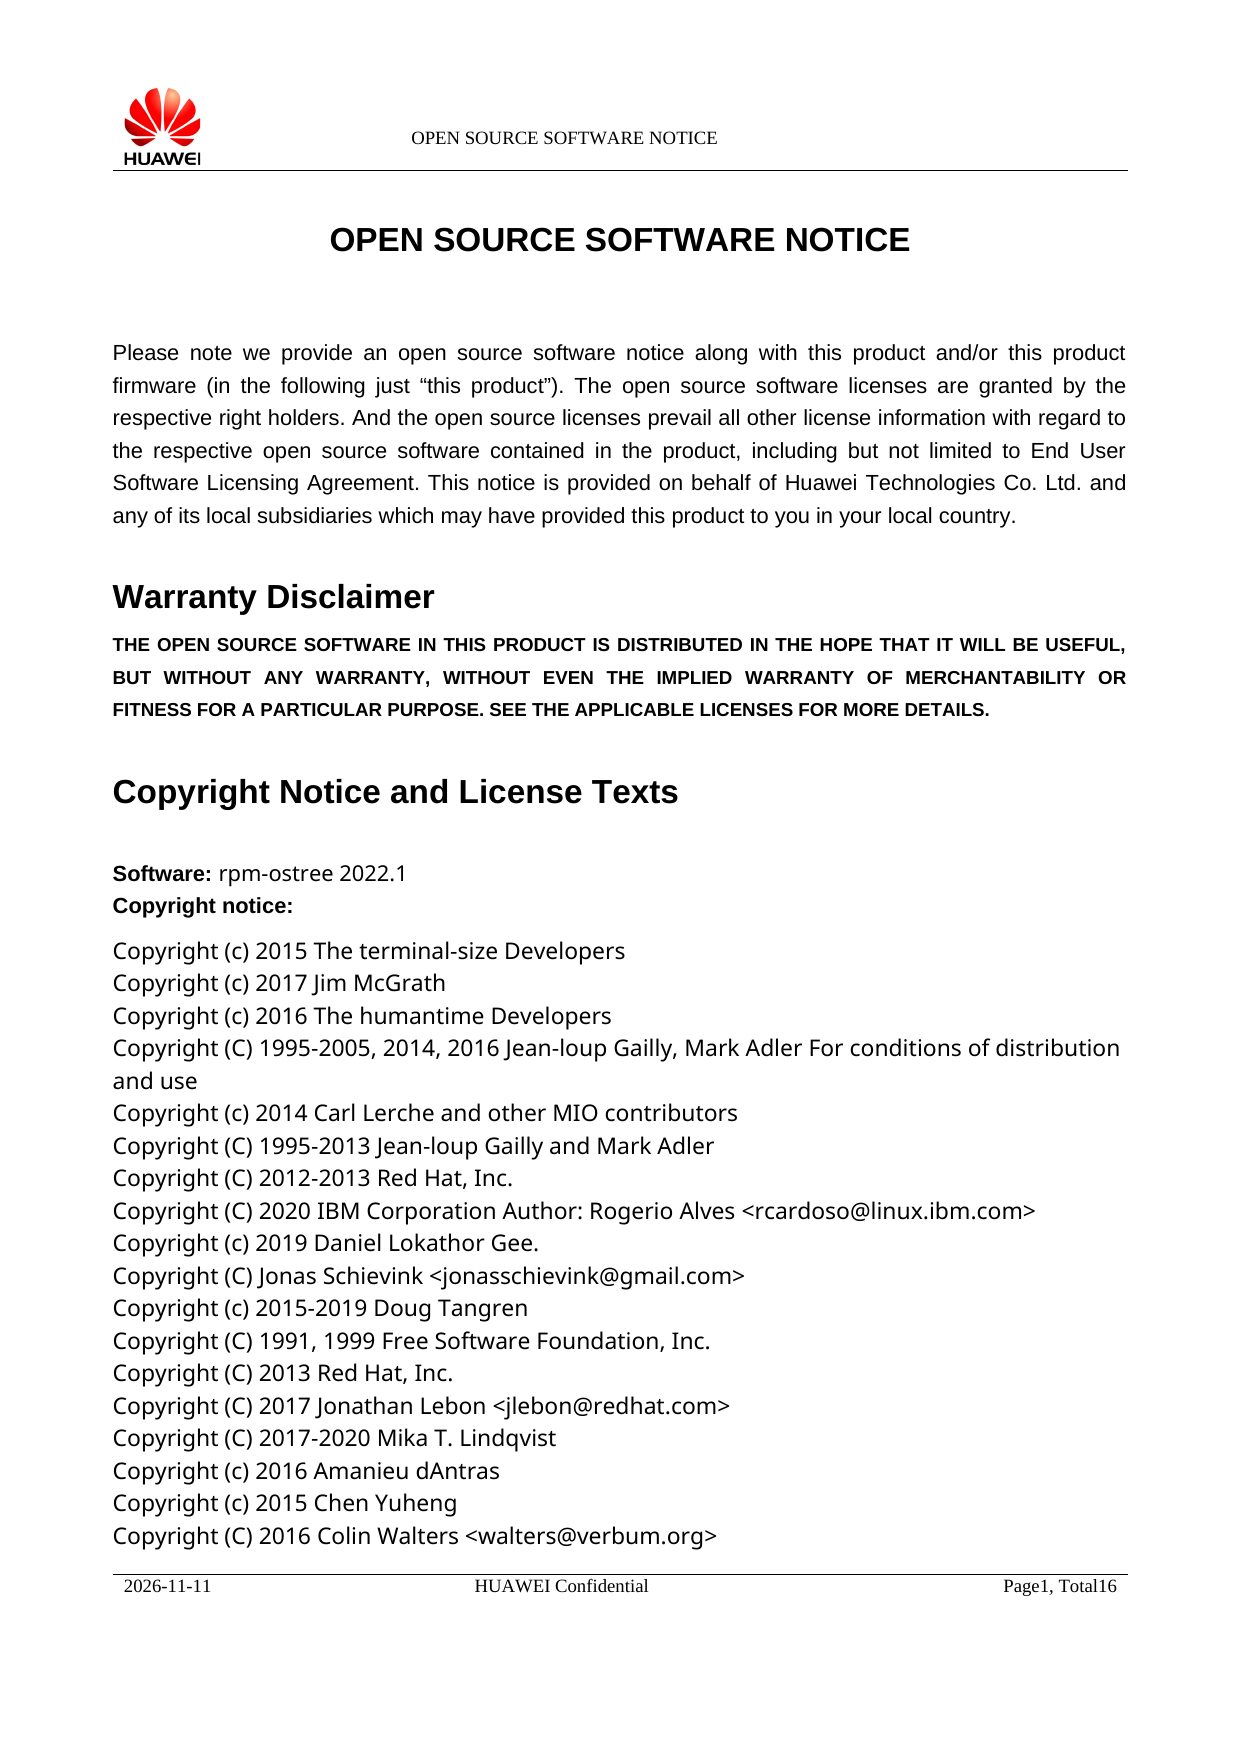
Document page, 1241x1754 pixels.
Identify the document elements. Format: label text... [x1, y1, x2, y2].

text Copyright notice: [112, 889, 1128, 921]
picture [124, 88, 201, 165]
text Please note we provide an open source software notice along with this product and/or this product firmware (in the following just “this product”). The open source software licenses are granted by the respective right holders. And the open source licenses prevail all other license information with regard to the respective open source software contained in the product, including but not limited to End User Software Licensing Agreement. This notice is provided on behalf of Huawei Technologies Co. Ltd. and any of its local subsidiaries which may have provided this product to you in your local country. [112, 336, 1128, 531]
title Software: rpm-ostree 2022.1 [112, 856, 1128, 889]
text OPEN SOURCE SOFTWARE NOTICE [112, 206, 1128, 271]
text Copyright Notice and License Texts [112, 759, 1128, 824]
text Warranty Disclaimer [112, 564, 1128, 629]
text The open source software in this product is distributed in the hope that it will be useful, but WITHOUT ANY WARRANTY, without even the implied warranty of MERCHANTABILITY or FITNESS FOR A PARTICULAR PURPOSE. See the applicable licenses for more details. [112, 629, 1128, 726]
